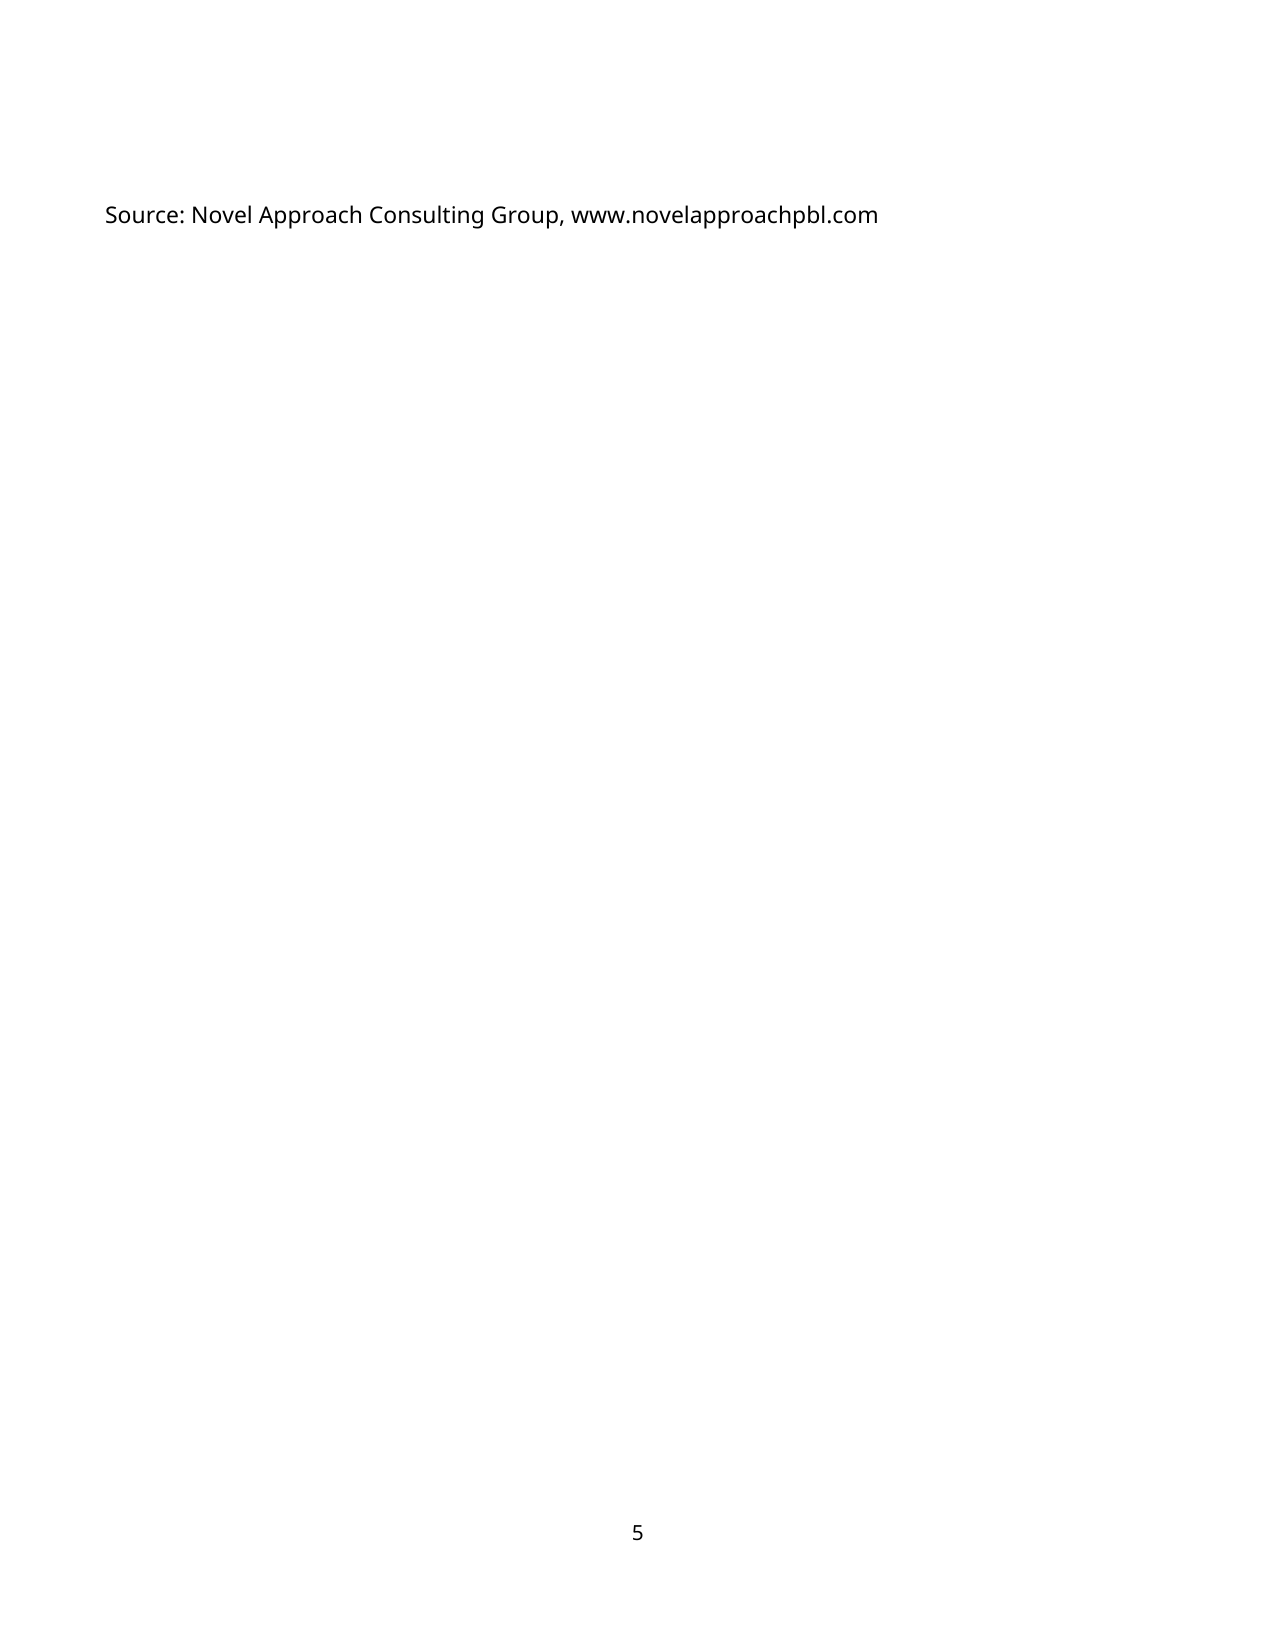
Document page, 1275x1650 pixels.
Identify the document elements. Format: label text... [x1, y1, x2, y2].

text Source: Novel Approach Consulting Group, www.novelapproachpbl.com [105, 199, 1170, 230]
